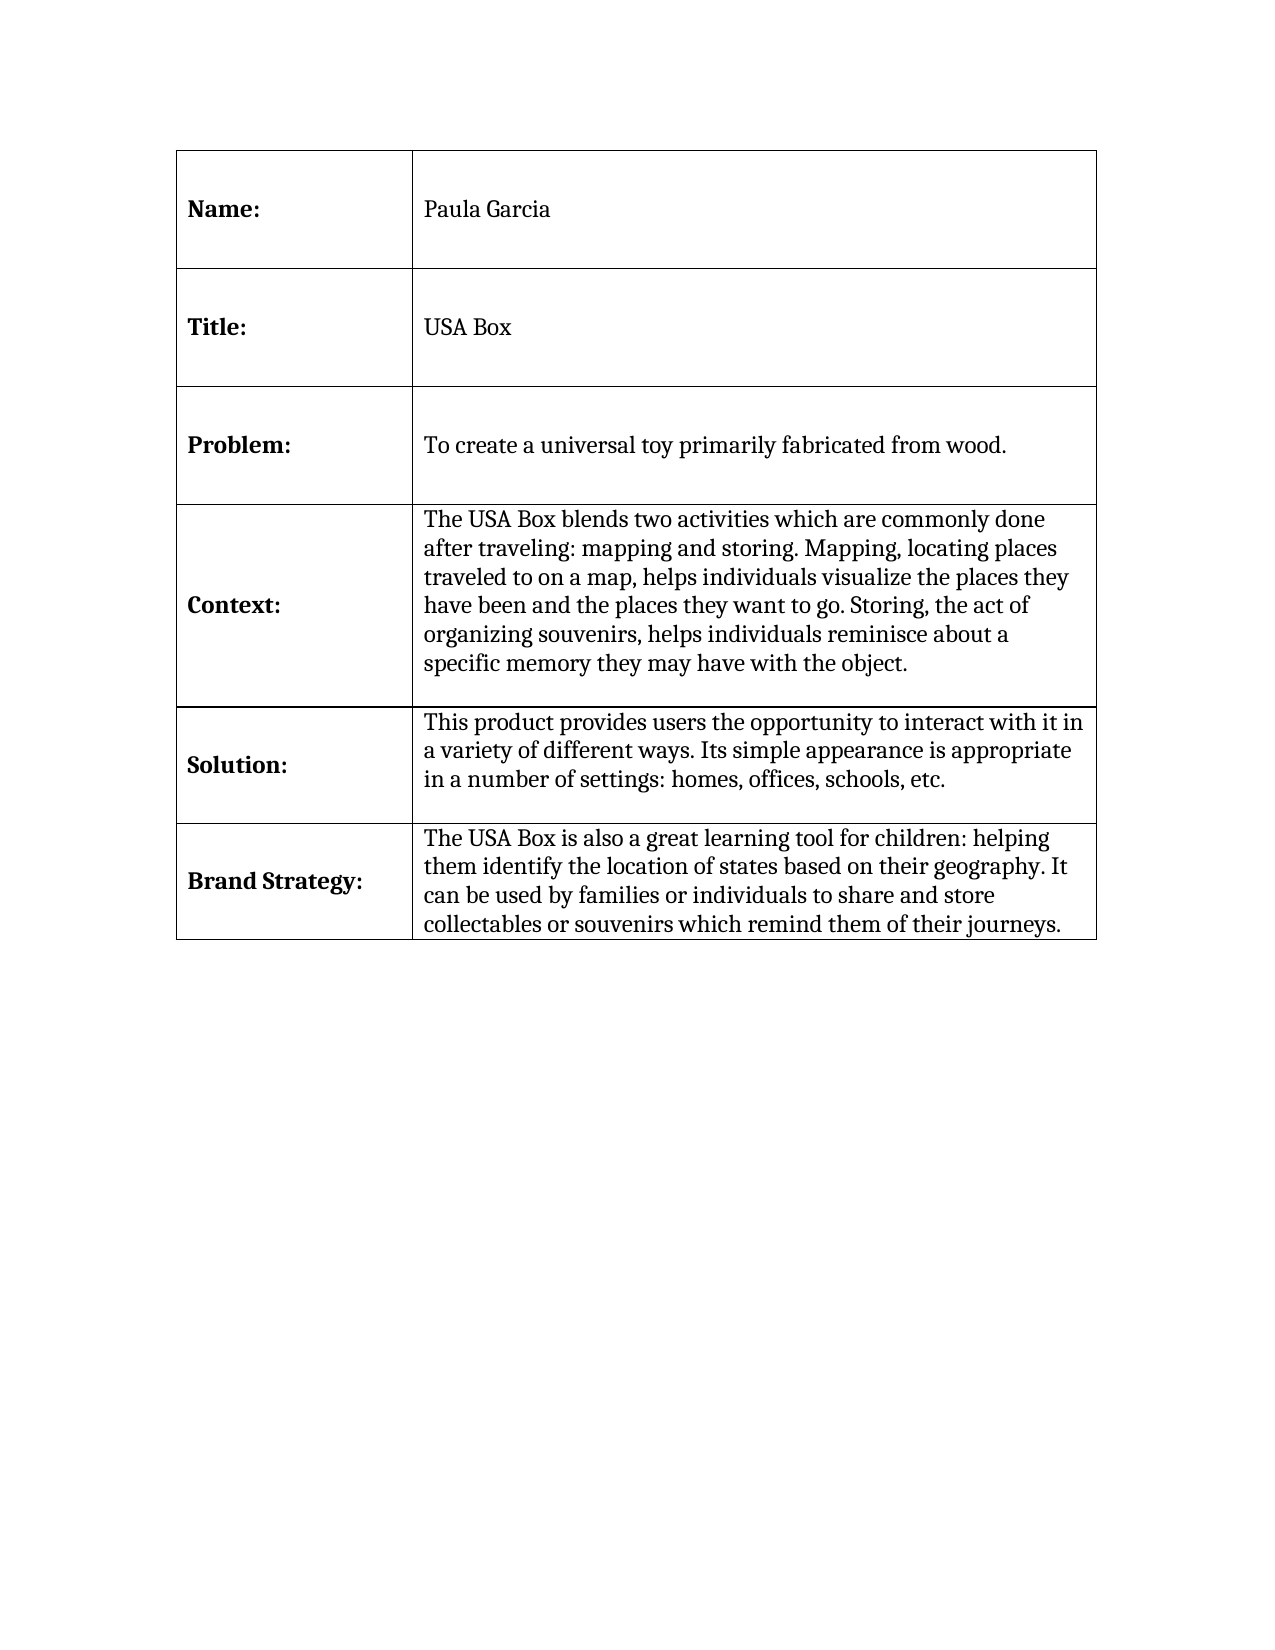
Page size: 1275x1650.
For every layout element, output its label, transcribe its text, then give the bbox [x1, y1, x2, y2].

table_cell Context: [177, 505, 412, 706]
table_cell USA Box [413, 269, 1096, 386]
table_cell The USA Box blends two activities which are commonly done after traveling: mapping and storing. Mapping, locating places traveled to on a map, helps individuals visualize the places they have been and the places they want to go. Storing, the act of organizing souvenirs, helps individuals reminisce about a specific memory they may have with the object. [413, 505, 1096, 706]
table_cell Solution: [177, 708, 412, 822]
table_cell Title: [177, 269, 412, 386]
table_header Paula Garcia [413, 151, 1096, 268]
table_cell Problem: [177, 387, 412, 504]
table_cell This product provides users the opportunity to interact with it in a variety of different ways. Its simple appearance is appropriate in a number of settings: homes, offices, schools, etc. [413, 708, 1096, 822]
table_header Name: [177, 151, 412, 268]
table_cell To create a universal toy primarily fabricated from wood. [413, 387, 1096, 504]
table_cell The USA Box is also a great learning tool for children: helping them identify the location of states based on their geography. It can be used by families or individuals to share and store collectables or souvenirs which remind them of their journeys. [413, 824, 1096, 938]
table_cell Brand Strategy: [177, 824, 412, 938]
